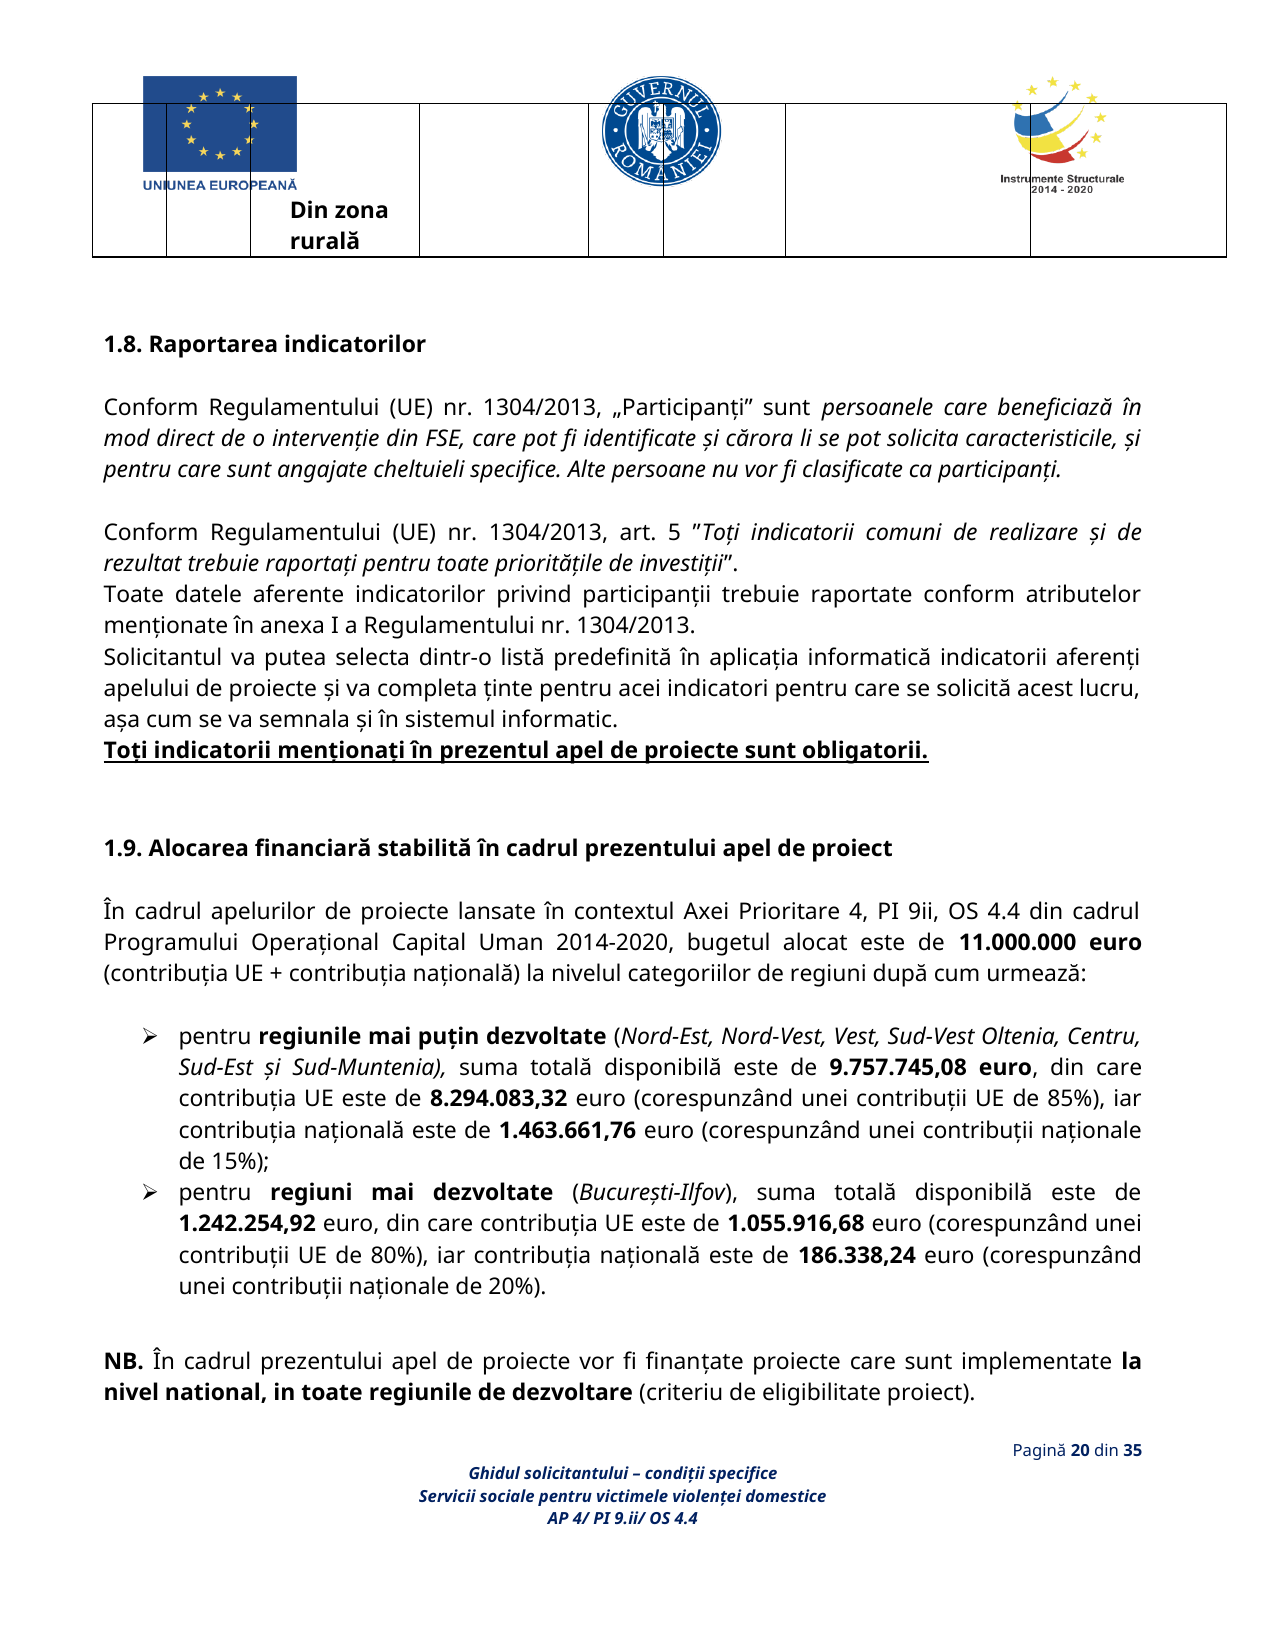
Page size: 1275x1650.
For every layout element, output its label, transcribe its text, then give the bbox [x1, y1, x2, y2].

table_cell 4S42 [93, 104, 166, 256]
text Conform Regulamentului (UE) nr. 1304/2013, „Participanți” sunt persoanele care beneficiază în mod direct de o intervenție din FSE, care pot fi identificate și cărora li se pot solicita caracteristicile, și pentru care sunt angajate cheltuieli specifice. Alte persoane nu vor fi clasificate ca participanți. [103, 391, 1142, 484]
picture [1001, 76, 1124, 103]
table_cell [786, 104, 1030, 256]
list pentru regiuni mai dezvoltate (București-Ilfov), suma totală disponibilă este de 1.242.254,92 euro, din care contribuția UE este de 1.055.916,68 euro (corespunzând unei contribuții UE de 80%), iar contribuția națională este de 186.338,24 euro (corespunzând unei contribuții naționale de 20%). [141, 1176, 1142, 1301]
text În cadrul apelurilor de proiecte lansate în contextul Axei Prioritare 4, PI 9ii, OS 4.4 din cadrul Programului Operațional Capital Uman 2014-2020, bugetul alocat este de 11.000.000 euro (contribuția UE + contribuția națională) la nivelul categoriilor de regiuni după cum urmează: [103, 895, 1142, 989]
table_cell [1031, 104, 1226, 256]
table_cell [420, 104, 588, 256]
text Solicitantul va putea selecta dintr-o listă predefinită în aplicația informatică indicatorii aferenți apelului de proiecte și va completa ținte pentru acei indicatori pentru care se solicită acest lucru, așa cum se va semnala și în sistemul informatic. [103, 641, 1142, 734]
list pentru regiunile mai puțin dezvoltate (Nord-Est, Nord-Vest, Vest, Sud-Vest Oltenia, Centru, Sud-Est și Sud-Muntenia), suma totală disponibilă este de 9.757.745,08 euro, din care contribuția UE este de 8.294.083,32 euro (corespunzând unei contribuții UE de 85%), iar contribuția națională este de 1.463.661,76 euro (corespunzând unei contribuții naționale de 15%); [141, 1020, 1142, 1176]
text Conform Regulamentului (UE) nr. 1304/2013, art. 5 ”Toți indicatorii comuni de realizare și de rezultat trebuie raportați pentru toate prioritățile de investiții”. [103, 516, 1142, 578]
text Toți indicatorii menționați în prezentul apel de proiecte sunt obligatorii. [103, 734, 1142, 766]
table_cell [251, 104, 419, 256]
subtitle 1.8. Raportarea indicatorilor [103, 328, 1142, 359]
subtitle 1.9. Alocarea financiară stabilită în cadrul prezentului apel de proiect [103, 832, 1142, 864]
picture [143, 76, 297, 103]
picture [600, 74, 722, 103]
text Toate datele aferente indicatorilor privind participanții trebuie raportate conform atributelor menționate în anexa I a Regulamentului nr. 1304/2013. [103, 578, 1142, 641]
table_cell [664, 104, 785, 256]
table_cell 4S47 [589, 104, 663, 256]
text NB. În cadrul prezentului apel de proiecte vor fi finanţate proiecte care sunt implementate la nivel national, in toate regiunile de dezvoltare (criteriu de eligibilitate proiect). [103, 1345, 1142, 1407]
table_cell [167, 104, 250, 256]
